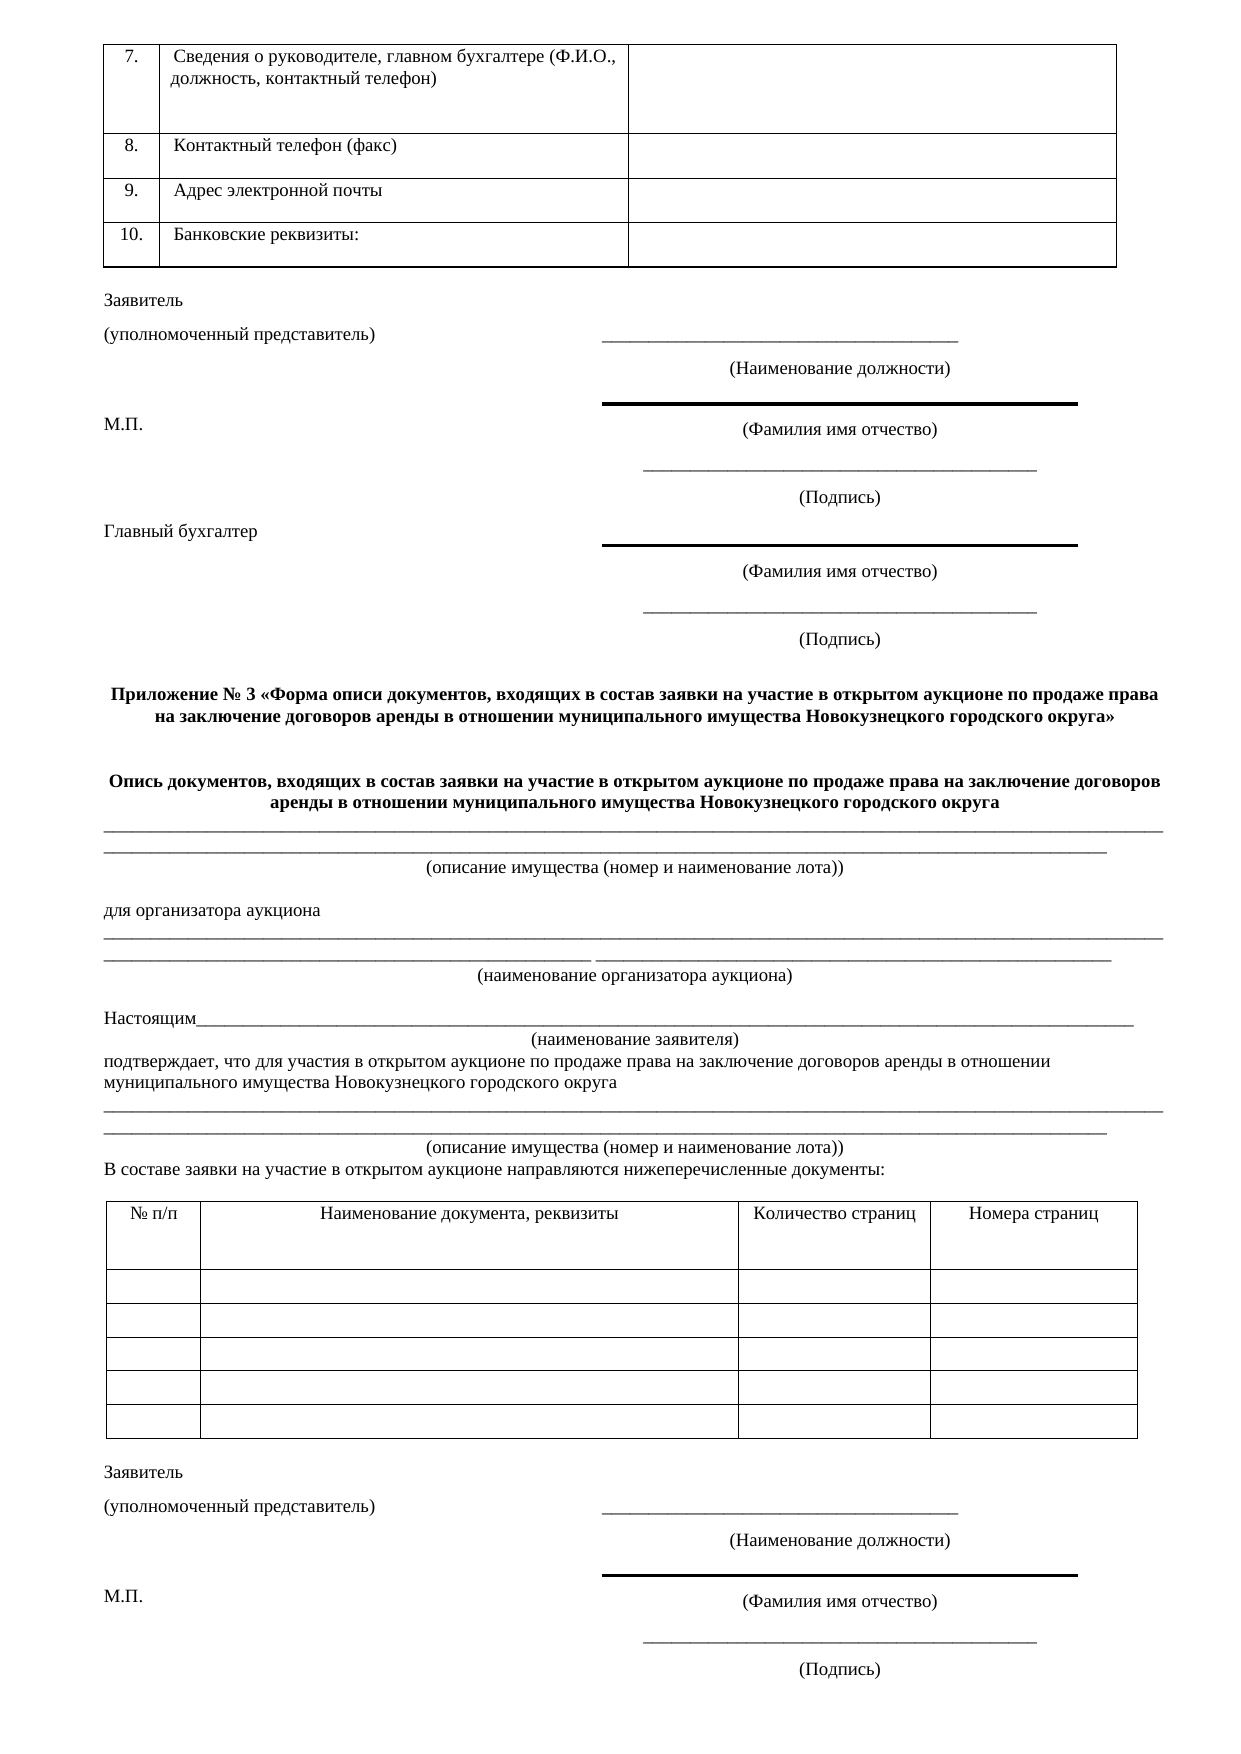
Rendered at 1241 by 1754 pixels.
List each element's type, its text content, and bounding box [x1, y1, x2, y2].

table_cell [107, 1405, 200, 1438]
table_header № п/п [107, 1202, 200, 1269]
table_header Количество страниц [739, 1202, 930, 1269]
table_cell [107, 1371, 200, 1404]
table_cell [739, 1371, 930, 1404]
table_cell 9. [104, 179, 159, 222]
table_cell [201, 1371, 738, 1404]
text (наименование заявителя) [103, 1028, 1167, 1050]
table_cell [931, 1405, 1137, 1438]
text (наименование организатора аукциона) [103, 963, 1167, 985]
table_cell [931, 1304, 1137, 1337]
table_cell 10. [104, 223, 159, 266]
table_cell [107, 1304, 200, 1337]
table_cell Сведения о руководителе, главном бухгалтере (Ф.И.О., должность, контактный телефон) [160, 45, 628, 133]
table_cell [739, 1304, 930, 1337]
table_cell (Фамилия имя отчество) __________________________________________ (Подпись) [591, 520, 1089, 662]
table_cell 8. [104, 134, 159, 177]
table_cell [201, 1270, 738, 1303]
table_cell [629, 45, 1116, 133]
table_cell [201, 1338, 738, 1370]
text (описание имущества (номер и наименование лота)) [103, 1136, 1167, 1158]
table_header ______________________________________ (Наименование должности) [591, 1461, 1089, 1550]
text подтверждает, что для участия в открытом аукционе по продаже права на заключение договоров аренды в отношении муниципального имущества Новокузнецкого городского округа ____________________________________________________________________________________________________________________________________________________________________________________________________________________________ [103, 1050, 1167, 1136]
text Опись документов, входящих в состав заявки на участие в открытом аукционе по продаже права на заключение договоров аренды в отношении муниципального имущества Новокузнецкого городского округа [103, 769, 1167, 813]
table_cell (Фамилия имя отчество) __________________________________________ (Подпись) [591, 379, 1089, 520]
table_cell [739, 1405, 930, 1438]
table_cell М.П. [92, 1550, 591, 1692]
table_cell М.П. [92, 379, 591, 520]
table_cell [739, 1270, 930, 1303]
table_cell 7. [104, 45, 159, 133]
table_cell [107, 1338, 200, 1370]
table_cell [201, 1304, 738, 1337]
table_cell Главный бухгалтер [92, 520, 591, 662]
table_cell Банковские реквизиты: [160, 223, 628, 266]
table_cell [107, 1270, 200, 1303]
table_cell Контактный телефон (факс) [160, 134, 628, 177]
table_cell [591, 1550, 1089, 1692]
table_header ______________________________________ (Наименование должности) [591, 289, 1089, 379]
text ____________________________________________________________________________________________________________________________________________________________________________________________________________________________ [103, 813, 1167, 856]
text для организатора аукциона _____________________________________________________________________________________________________________________________________________________________________ _______________________________________________________ [103, 899, 1167, 963]
text Настоящим____________________________________________________________________________________________________ [103, 1007, 1167, 1028]
table_cell [629, 223, 1116, 266]
table_cell [931, 1338, 1137, 1370]
table_header Заявитель (уполномоченный представитель) [92, 289, 591, 379]
table_header Наименование документа, реквизиты [201, 1202, 738, 1269]
text В составе заявки на участие в открытом аукционе направляются нижеперечисленные документы: [103, 1158, 1167, 1179]
table_cell [201, 1405, 738, 1438]
table_header Номера страниц [931, 1202, 1137, 1269]
table_cell [629, 134, 1116, 177]
table_cell [931, 1270, 1137, 1303]
text Приложение № 3 «Форма описи документов, входящих в состав заявки на участие в открытом аукционе по продаже права на заключение договоров аренды в отношении муниципального имущества Новокузнецкого городского округа» [103, 683, 1167, 726]
table_cell [629, 179, 1116, 222]
table_cell Адрес электронной почты [160, 179, 628, 222]
table_cell [931, 1371, 1137, 1404]
table_header Заявитель (уполномоченный представитель) [92, 1461, 591, 1550]
table_cell [739, 1338, 930, 1370]
text (описание имущества (номер и наименование лота)) [103, 856, 1167, 877]
